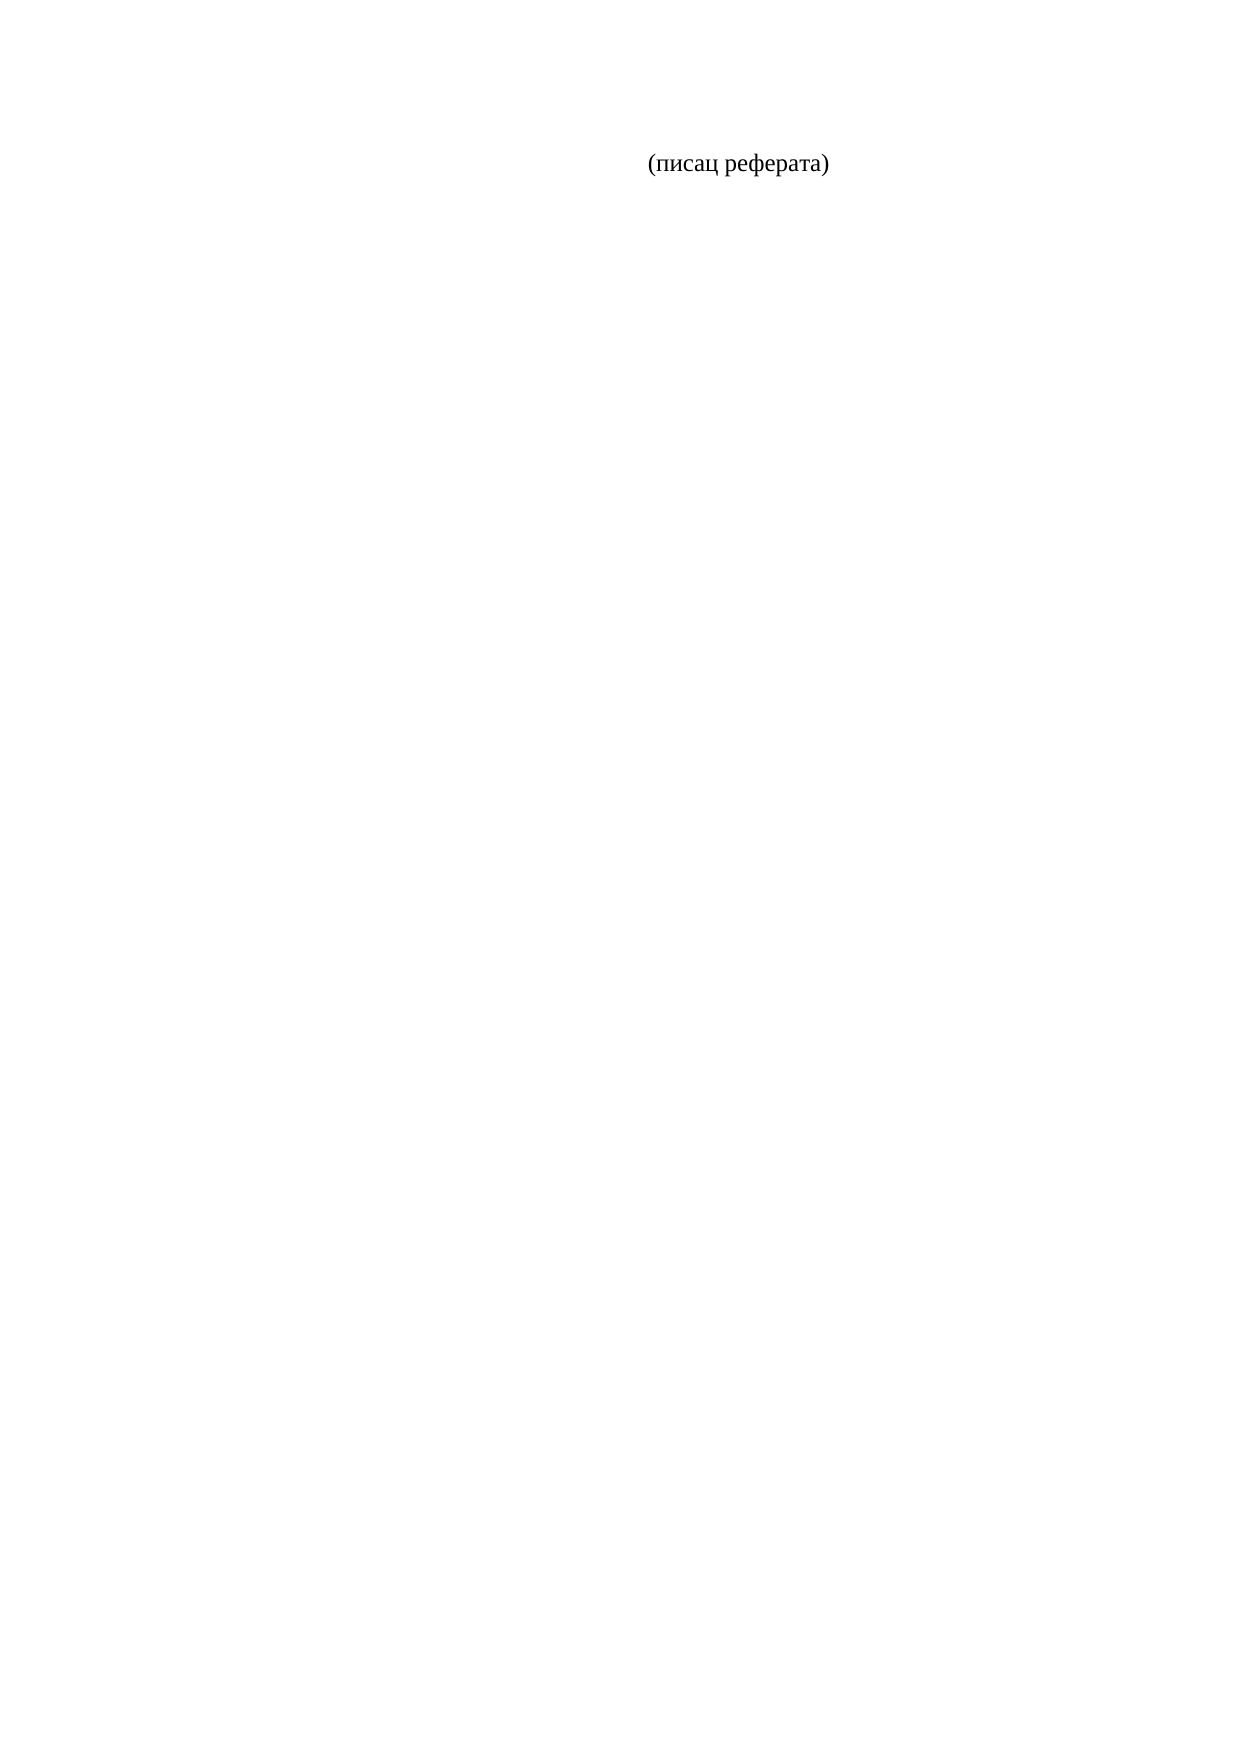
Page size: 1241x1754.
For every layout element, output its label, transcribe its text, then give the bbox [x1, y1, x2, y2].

text (писац реферата) [148, 148, 1093, 176]
